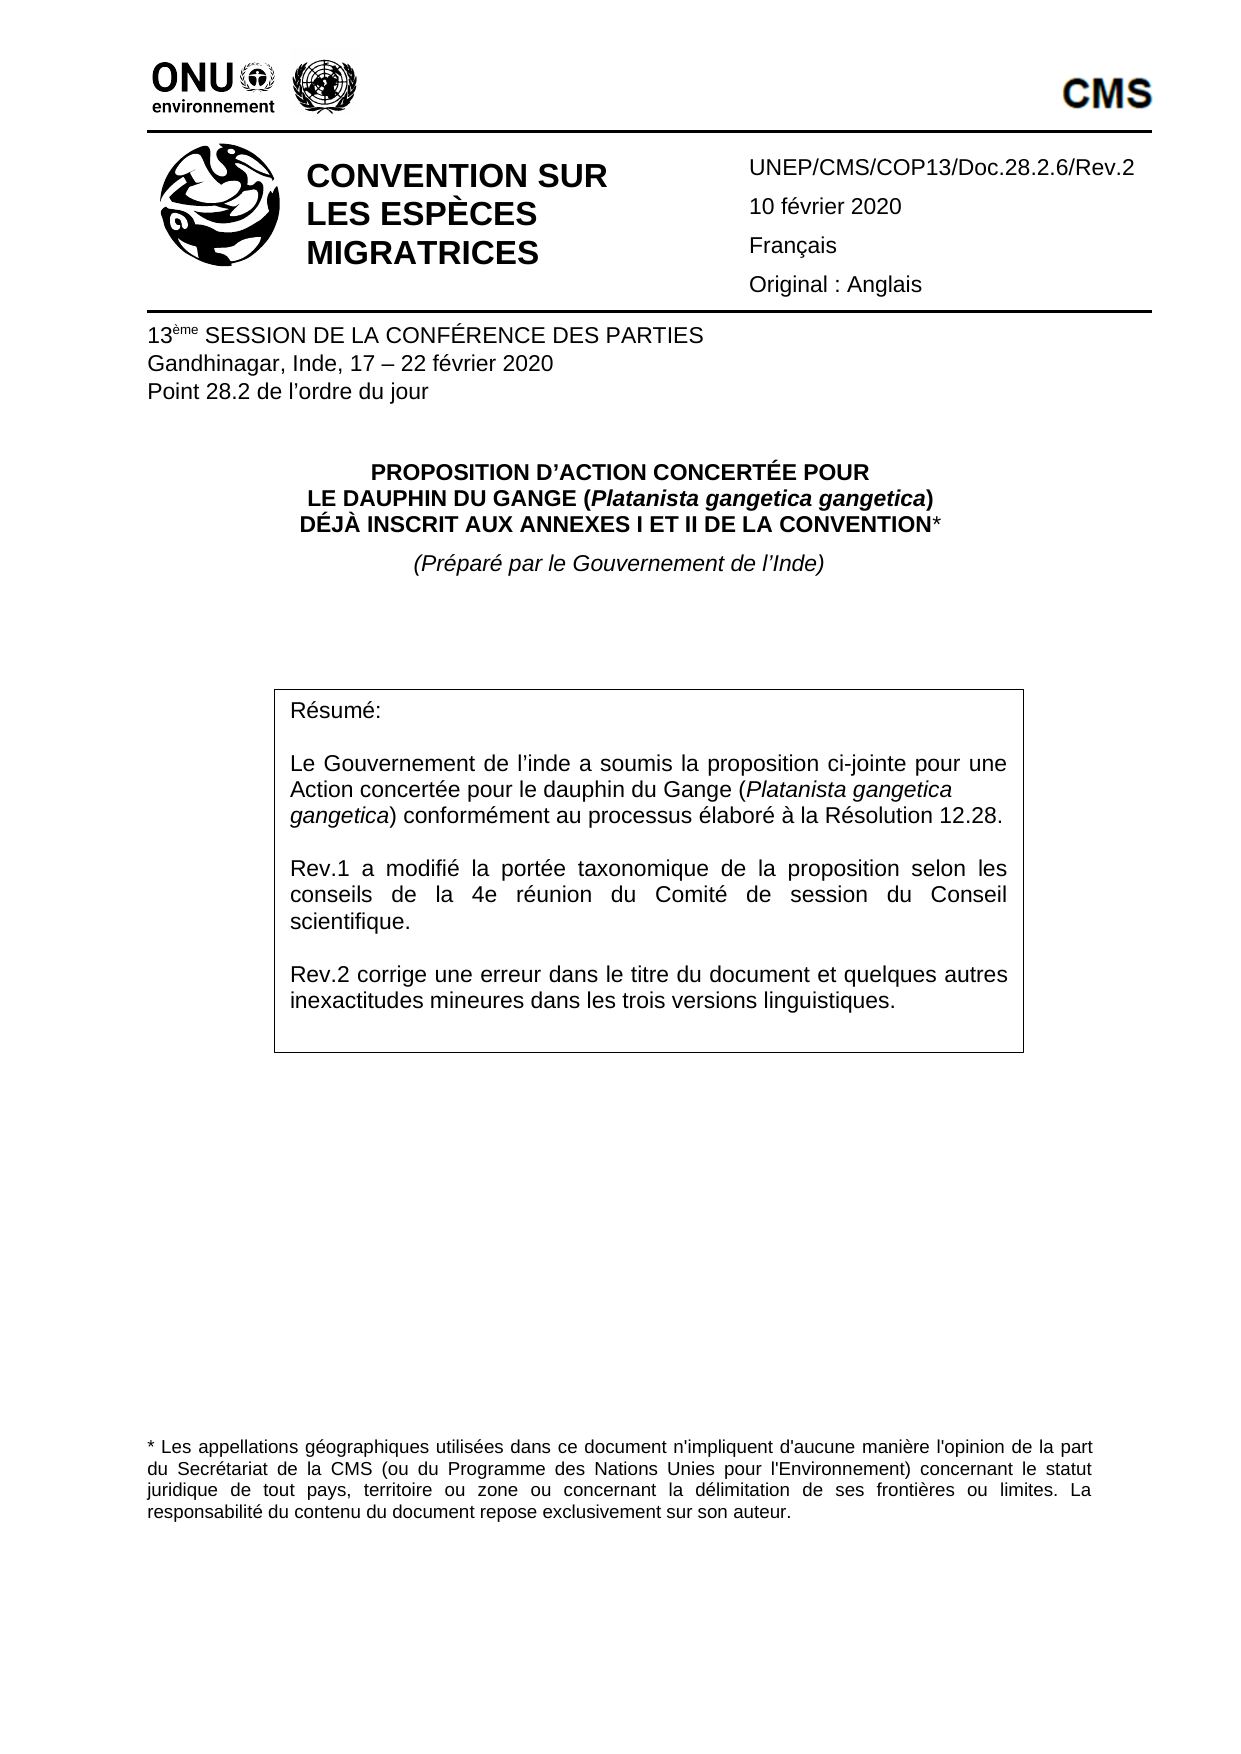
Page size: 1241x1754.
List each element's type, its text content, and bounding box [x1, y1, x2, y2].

text Gandhinagar, Inde, 17 – 22 février 2020 [147, 350, 1093, 377]
table_header UNEP/CMS/COP13/Doc.28.2.6/Rev.2 10 février 2020 Français Original : Anglais [738, 133, 1152, 309]
text 13ème SESSION DE LA CONFÉRENCE DES PARTIES [147, 322, 1093, 349]
text dÉJÀ INSCRIT AUX ANNEXES I ET II DE LA CONVENTION* [147, 511, 1093, 538]
table_header [147, 133, 306, 309]
text PROPOSITION D’ACTION CONCERTÉE POUR [147, 459, 1093, 485]
picture [144, 55, 280, 118]
text * Les appellations géographiques utilisées dans ce document n'impliquent d'aucune manière l'opinion de la part du Secrétariat de la CMS (ou du Programme des Nations Unies pour l'Environnement) concernant le statut juridique de tout pays, territoire ou zone ou concernant la délimitation de ses frontières ou limites. La responsabilité du contenu du document repose exclusivement sur son auteur. [147, 1436, 1093, 1522]
text LE DAUPHIN DU GANGE (Platanista gangetica gangetica) [147, 485, 1093, 511]
text Point 28.2 de l’ordre du jour [147, 378, 1093, 404]
table_header CONVENTION SUR LES ESPÈCES MIGRATRICES [306, 133, 738, 309]
picture [1061, 71, 1155, 116]
text (Préparé par le Gouvernement de l’Inde) [147, 549, 1093, 577]
